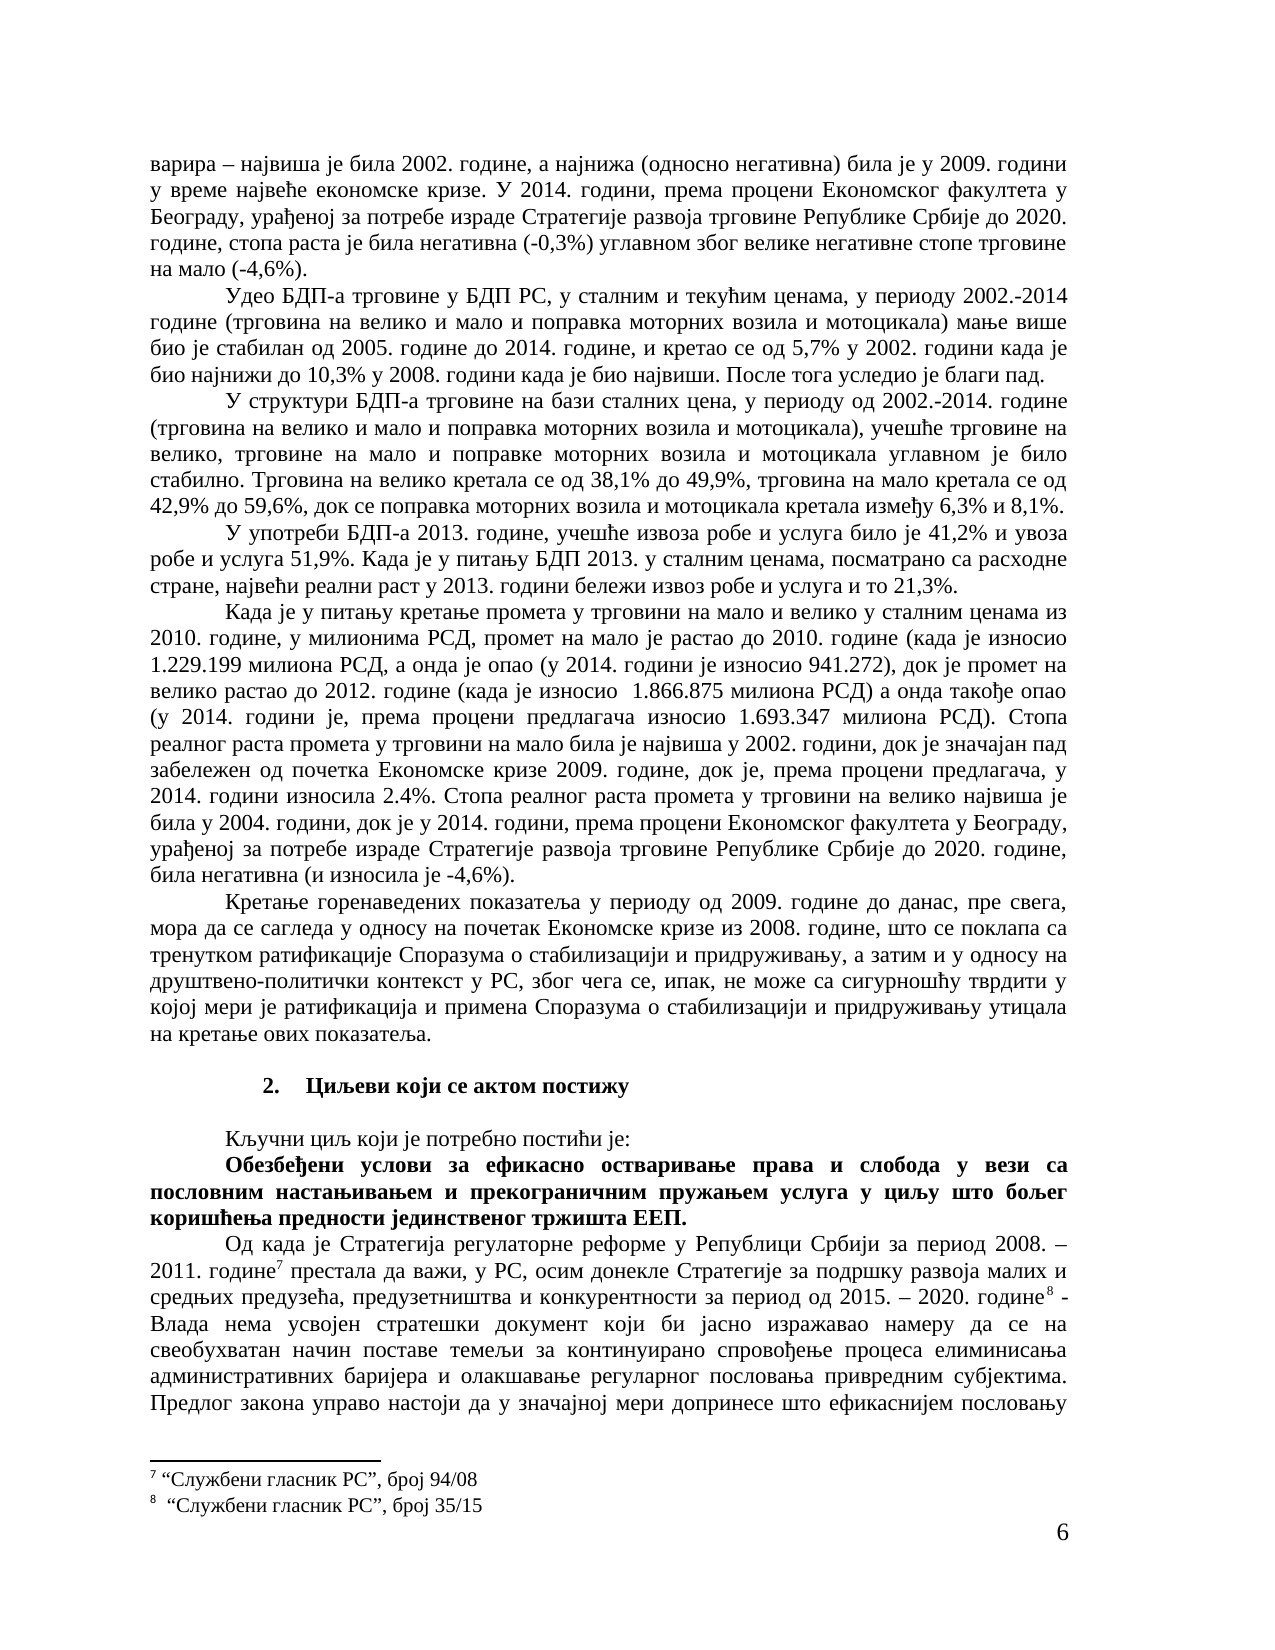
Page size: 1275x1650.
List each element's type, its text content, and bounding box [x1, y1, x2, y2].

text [150, 150, 1069, 282]
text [150, 1231, 1069, 1415]
text Када је у питању кретање промета у трговини на мало и велико у сталним ценама из 2010. године, у милионима РСД, промет на мало је растао до 2010. године (када је износио 1.229.199 милиона РСД, а онда је опао (у 2014. години је износио 941.272), док је промет на велико растао до 2012. године (када је износио 1.866.875 милиона РСД) а онда такође опао (у 2014. години је, према процени предлагача износио 1.693.347 милиона РСД). Стопа реалног раста промета у трговини на мало била је највиша у 2002. години, док је значајан пад забележен од почетка Економске кризе 2009. године, док је, према процени предлагача, у 2014. години износила 2.4%. Стопа реалног раста промета у трговини на велико највиша је била у 2004. години, док је у 2014. години, према процени Економског факултета у Београду, урађеној за потребе израде Стратегије развоја трговине Републике Србије до 2020. године, била негативна (и износила је -4,6%). [150, 598, 1069, 888]
list Циљеви који се актом постижу [262, 1072, 1069, 1099]
text Кључни циљ који је потребно постићи је: [150, 1125, 1069, 1151]
text У употреби БДП-а 2013. године, учешће извоза робе и услуга било је 41,2% и увоза робе и услуга 51,9%. Када је у питању БДП 2013. у сталним ценама, посматрано са расходне стране, највећи реални раст у 2013. години бележи извоз робе и услуга и то 21,3%. [150, 519, 1069, 598]
text Обезбеђени услови за ефикасно остваривање права и слобода у вези са пословним настањивањем и прекограничним пружањем услуга у циљу што бољег коришћења предности јединственог тржишта ЕЕП. [150, 1151, 1069, 1231]
text Кретање горенаведених показатеља у периоду од 2009. године до данас, пре свега, мора да се сагледа у односу на почетак Економске кризе из 2008. године, што се поклапа са тренутком ратификације Споразума о стабилизацији и придруживању, а затим и у односу на друштвено-политички контекст у РС, због чега се, ипак, не може са сигурношћу тврдити у којој мери је ратификација и примена Споразума о стабилизацији и придруживању утицала на кретање ових показатеља. [150, 888, 1069, 1046]
text У структури БДП-а трговине на бази сталних цена, у периоду од 2002.-2014. године (трговина на велико и мало и поправка моторних возила и мотоцикала), учешће трговине на велико, трговине на мало и поправке моторних возила и мотоцикала углавном је било стабилно. Трговина на велико кретала се од 38,1% до 49,9%, трговина на мало кретала се од 42,9% до 59,6%, док се поправка моторних возила и мотоцикала кретала између 6,3% и 8,1%. [150, 387, 1069, 519]
text Удео БДП-а трговине у БДП РС, у сталним и текућим ценама, у периоду 2002.-2014 године (трговина на велико и мало и поправка моторних возила и мотоцикала) мање више био је стабилан од 2005. године до 2014. године, и кретао се од 5,7% у 2002. години када је био најнижи до 10,3% у 2008. години када је био највиши. После тога уследио је благи пад. [150, 282, 1069, 387]
